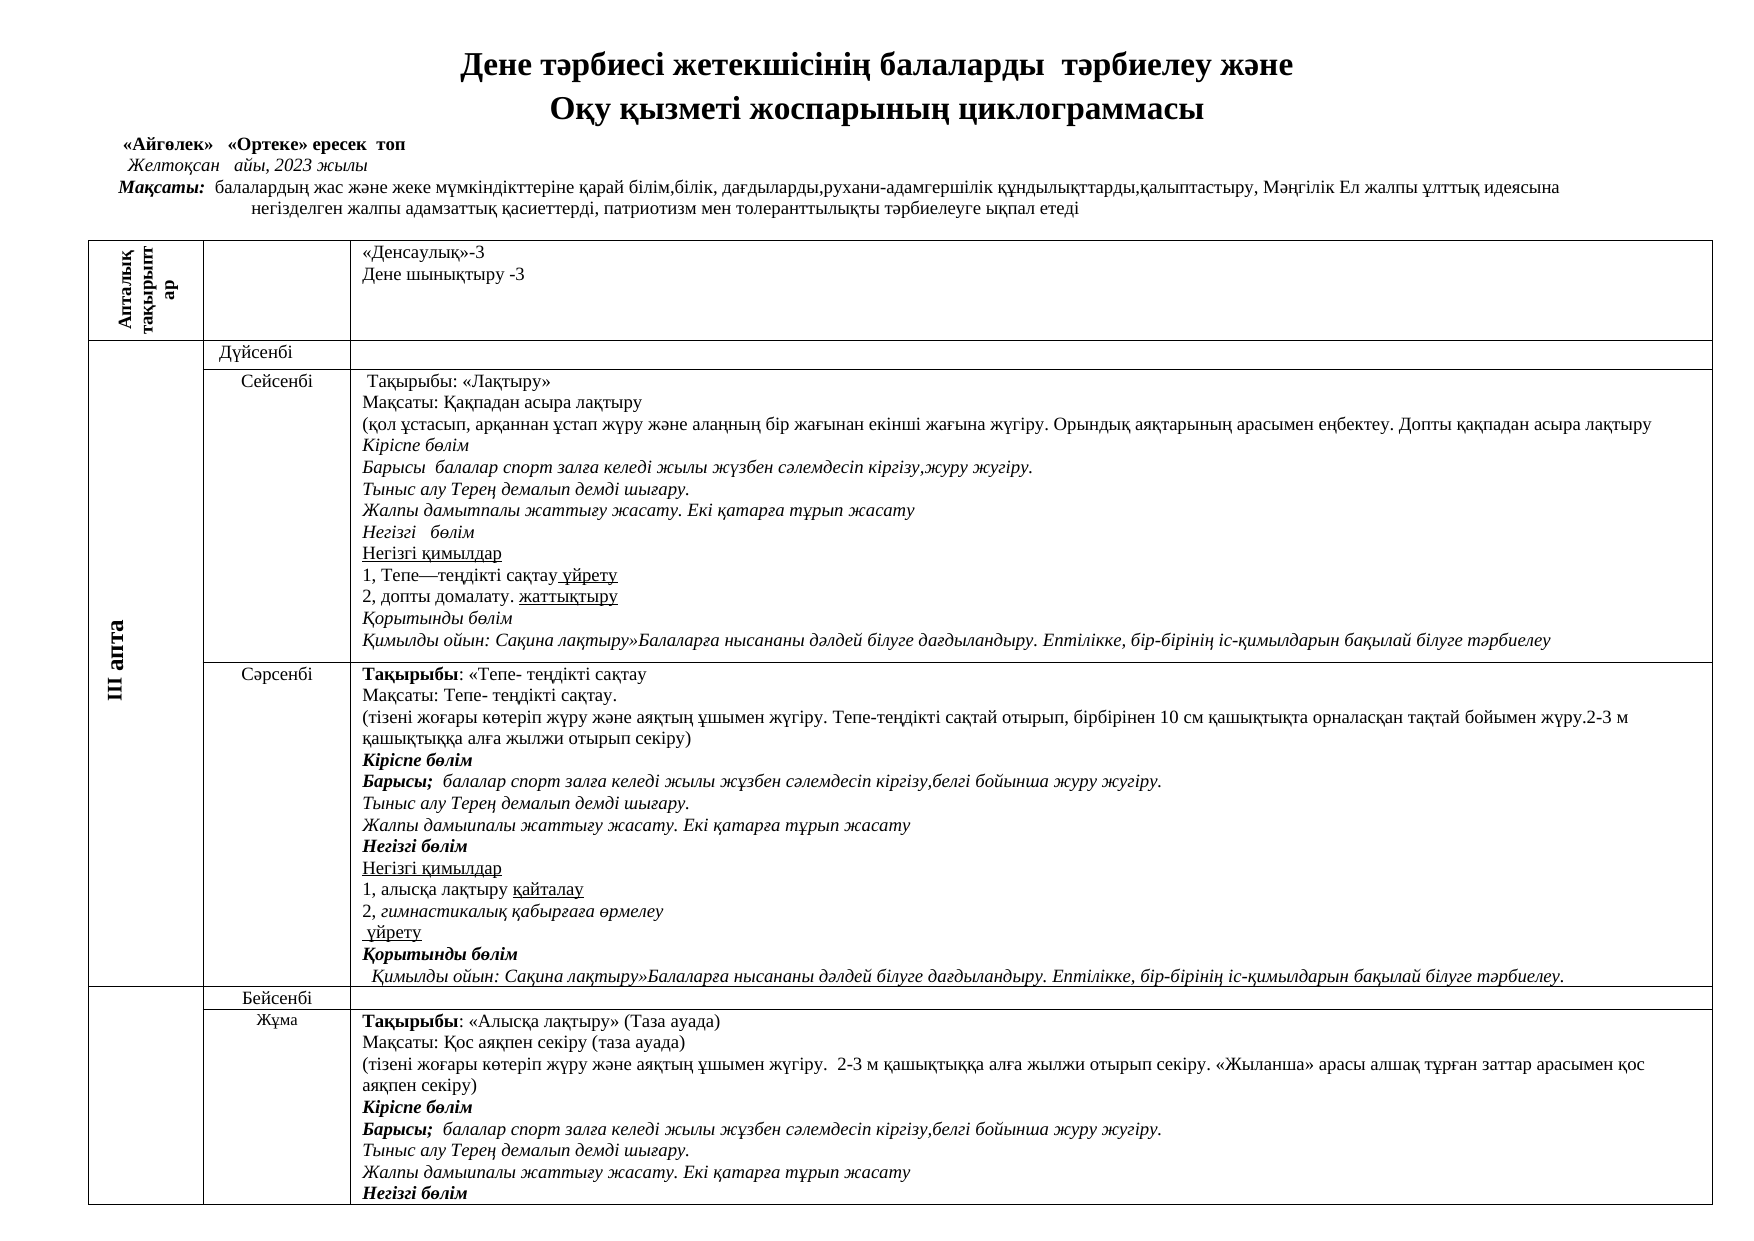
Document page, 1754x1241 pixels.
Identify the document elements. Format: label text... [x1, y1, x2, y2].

table_cell Бейсенбі [204, 987, 350, 1009]
table_cell [351, 341, 1712, 369]
table_header Апталық тақырыптар [89, 241, 203, 339]
table_cell III апта [89, 341, 203, 986]
table_cell Дүйсенбі [204, 341, 350, 369]
text Дене тәрбиесі жетекшісінің балаларды тәрбиелеу және [118, 44, 1636, 83]
text «Айгөлек» «Ортеке» ересек топ [118, 132, 1636, 154]
table_cell Сейсенбі [204, 370, 350, 662]
table_header [204, 241, 350, 339]
table_cell Сәрсенбі [204, 663, 350, 986]
table_cell Тақырыбы: «Лақтыру» Мақсаты: Қақпадан асыра лақтыру (қол ұстасып, арқаннан ұстап жүру және алаңның бір жағынан екінші жағына жүгіру. Орындық аяқтарының арасымен еңбектеу. Допты қақпадан асыра лақтыру Кіріспе бөлім Барысы балалар спорт залға келеді жылы жүзбен сәлемдесіп кіргізу,журу жугіру. Тыныс алу Терең демалып демді шығару. Жалпы дамытпалы жаттығу жасату. Екі қатарға тұрып жасату Негізгі бөлім Негізгі қимылдар 1, Тепе—теңдікті сақтау үйрету 2, допты домалату. жаттықтыру Қорытынды бөлім Қимылды ойын: Сақина лақтыру»Балаларға нысананы дәлдей білуге дағдыландыру. Ептілікке, бір-бірінің іс-қимылдарын бақылай білуге тәрбиелеу [351, 370, 1712, 662]
table_cell Тақырыбы: «Тепе- теңдікті сақтау Мақсаты: Тепе- теңдікті сақтау. (тізені жоғары көтеріп жүру және аяқтың ұшымен жүгіру. Тепе-теңдікті сақтай отырып, бірбірінен 10 см қашықтықта орналасқан тақтай бойымен жүру.2-3 м қашықтыққа алға жылжи отырып секіру) Кіріспе бөлім Барысы; балалар спорт залға келеді жылы жұзбен сәлемдесіп кіргізу,белгі бойынша журу жугіру. Тыныс алу Терең демалып демді шығару. Жалпы дамыипалы жаттығу жасату. Екі қатарға тұрып жасату Негізгі бөлім Негізгі қимылдар 1, алысқа лақтыру қайталау 2, гимнастикалық қабырғаға өрмелеу үйрету Қорытынды бөлім Қимылды ойын: Сақина лақтыру»Балаларға нысананы дәлдей білуге дағдыландыру. Ептілікке, бір-бірінің іс-қимылдарын бақылай білуге тәрбиелеу. [351, 663, 1712, 986]
table_cell [89, 987, 203, 1204]
table_cell [351, 987, 1712, 1009]
table_header «Денсаулық»-3 Дене шынықтыру -3 [351, 241, 1712, 339]
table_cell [351, 1010, 1712, 1204]
table_cell Жұма [204, 1010, 350, 1204]
text Желтоқсан айы, 2023 жылы [118, 154, 1636, 176]
text Оқу қызметі жоспарының циклограммасы [118, 88, 1636, 127]
text Мақсаты: балалардың жас және жеке мүмкіндікттеріне қарай білім,білік, дағдыларды,рухани-адамгершілік құндылықттарды,қалыптастыру, Мәңгілік Ел жалпы ұлттық идеясына негізделген жалпы адамзаттық қасиеттерді, патриотизм мен толеранттылықты тәрбиелеуге ықпал етеді [118, 176, 1636, 219]
